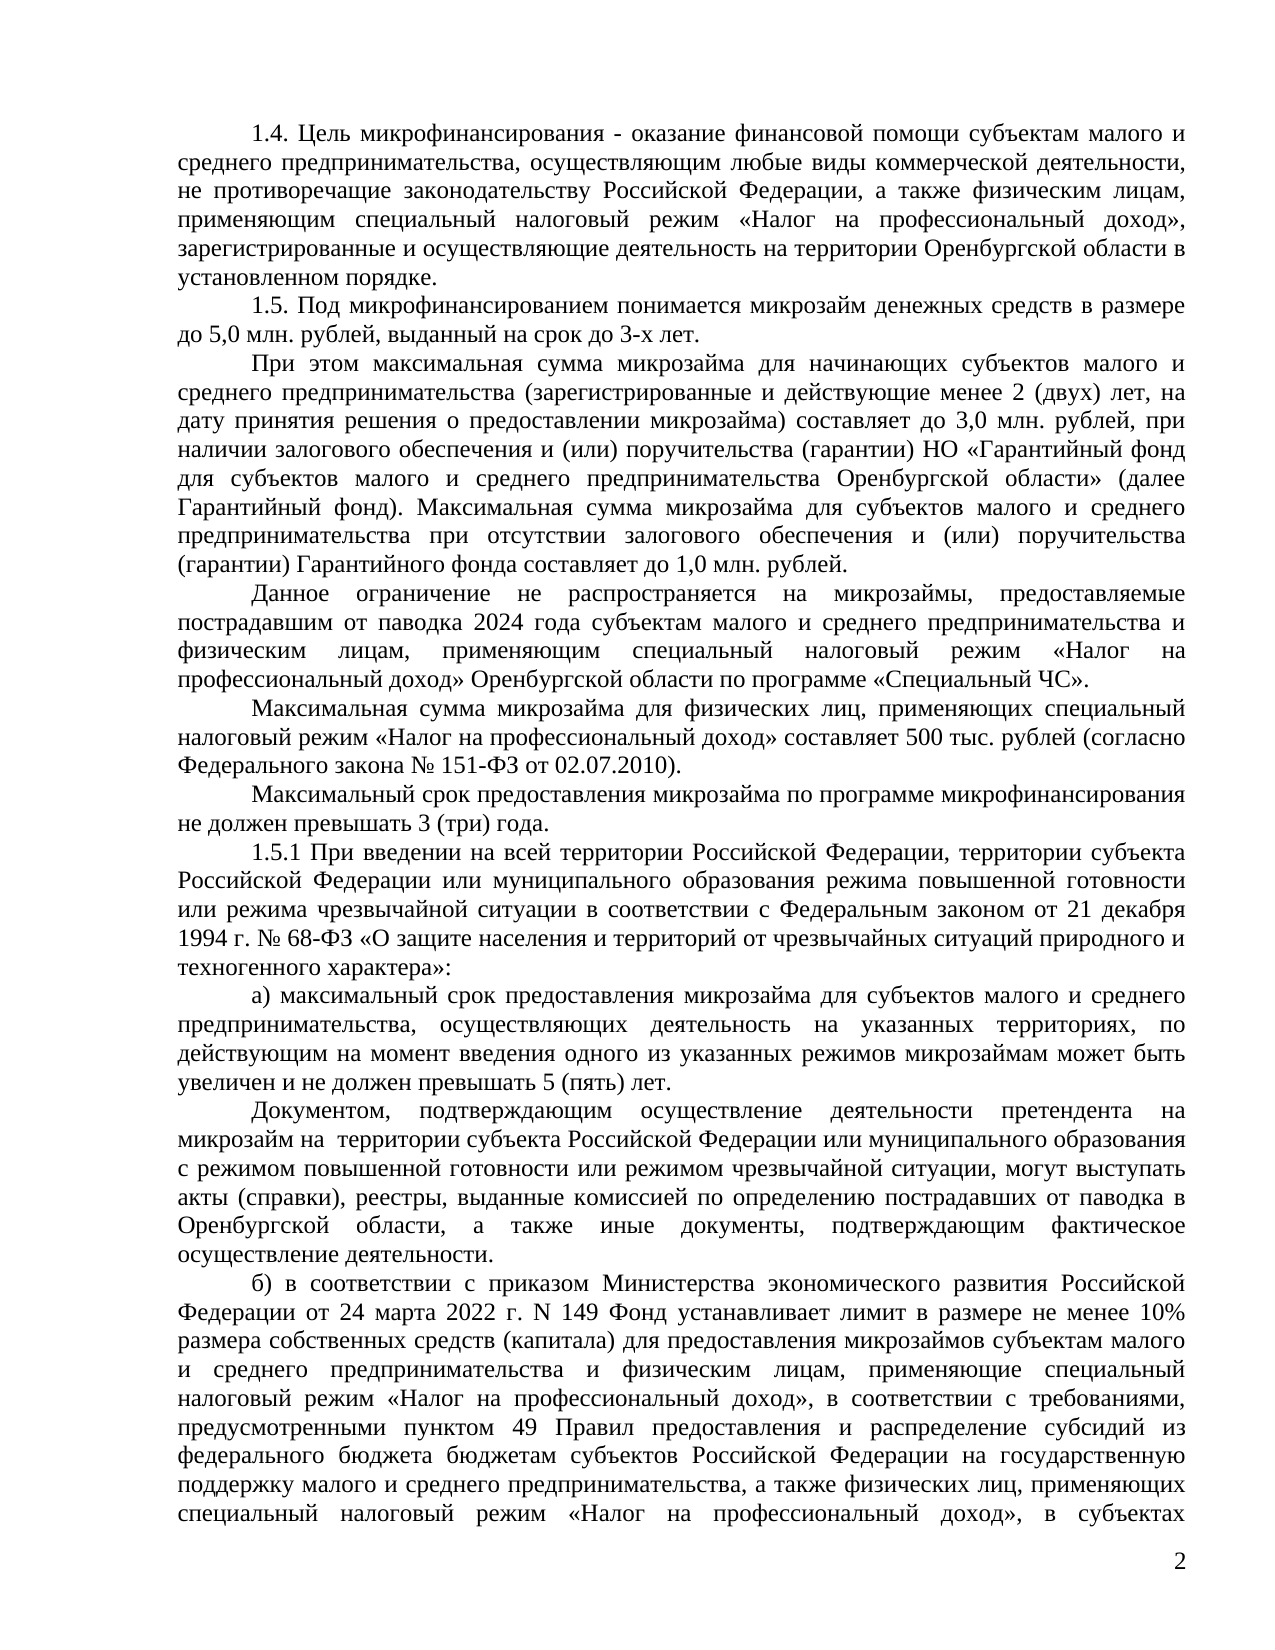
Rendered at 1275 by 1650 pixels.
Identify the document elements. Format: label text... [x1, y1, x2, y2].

text а) максимальный срок предоставления микрозайма для субъектов малого и среднего предпринимательства, осуществляющих деятельность на указанных территориях, по действующим на момент введения одного из указанных режимов микрозаймам может быть увеличен и не должен превышать 5 (пять) лет. [177, 981, 1186, 1096]
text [177, 1268, 1186, 1527]
text Максимальный срок предоставления микрозайма по программе микрофинансирования не должен превышать 3 (три) года. [177, 779, 1186, 837]
text 1.5.1 При введении на всей территории Российской Федерации, территории субъекта Российской Федерации или муниципального образования режима повышенной готовности или режима чрезвычайной ситуации в соответствии с Федеральным законом от 21 декабря 1994 г. № 68-ФЗ «О защите населения и территорий от чрезвычайных ситуаций природного и техногенного характера»: [177, 837, 1186, 981]
text При этом максимальная сумма микрозайма для начинающих субъектов малого и среднего предпринимательства (зарегистрированные и действующие менее 2 (двух) лет, на дату принятия решения о предоставлении микрозайма) составляет до 3,0 млн. рублей, при наличии залогового обеспечения и (или) поручительства (гарантии) НО «Гарантийный фонд для субъектов малого и среднего предпринимательства Оренбургской области» (далее Гарантийный фонд). Максимальная сумма микрозайма для субъектов малого и среднего предпринимательства при отсутствии залогового обеспечения и (или) поручительства (гарантии) Гарантийного фонда составляет до 1,0 млн. рублей. [177, 348, 1186, 578]
text 1.4. Цель микрофинансирования - оказание финансовой помощи субъектам малого и среднего предпринимательства, осуществляющим любые виды коммерческой деятельности, не противоречащие законодательству Российской Федерации, а также физическим лицам, применяющим специальный налоговый режим «Налог на профессиональный доход», зарегистрированные и осуществляющие деятельность на территории Оренбургской области в установленном порядке. [177, 118, 1186, 291]
text 1.5. Под микрофинансированием понимается микрозайм денежных средств в размере до 5,0 млн. рублей, выданный на срок до 3-х лет. [177, 291, 1186, 348]
text Максимальная сумма микрозайма для физических лиц, применяющих специальный налоговый режим «Налог на профессиональный доход» составляет 500 тыс. рублей (согласно Федерального закона № 151-ФЗ от 02.07.2010). [177, 693, 1186, 779]
text Документом, подтверждающим осуществление деятельности претендента на микрозайм на территории субъекта Российской Федерации или муниципального образования с режимом повышенной готовности или режимом чрезвычайной ситуации, могут выступать акты (справки), реестры, выданные комиссией по определению пострадавших от паводка в Оренбургской области, а также иные документы, подтверждающим фактическое осуществление деятельности. [177, 1096, 1186, 1268]
text Данное ограничение не распространяется на микрозаймы, предоставляемые пострадавшим от паводка 2024 года субъектам малого и среднего предпринимательства и физическим лицам, применяющим специальный налоговый режим «Налог на профессиональный доход» Оренбургской области по программе «Специальный ЧС». [177, 578, 1186, 693]
